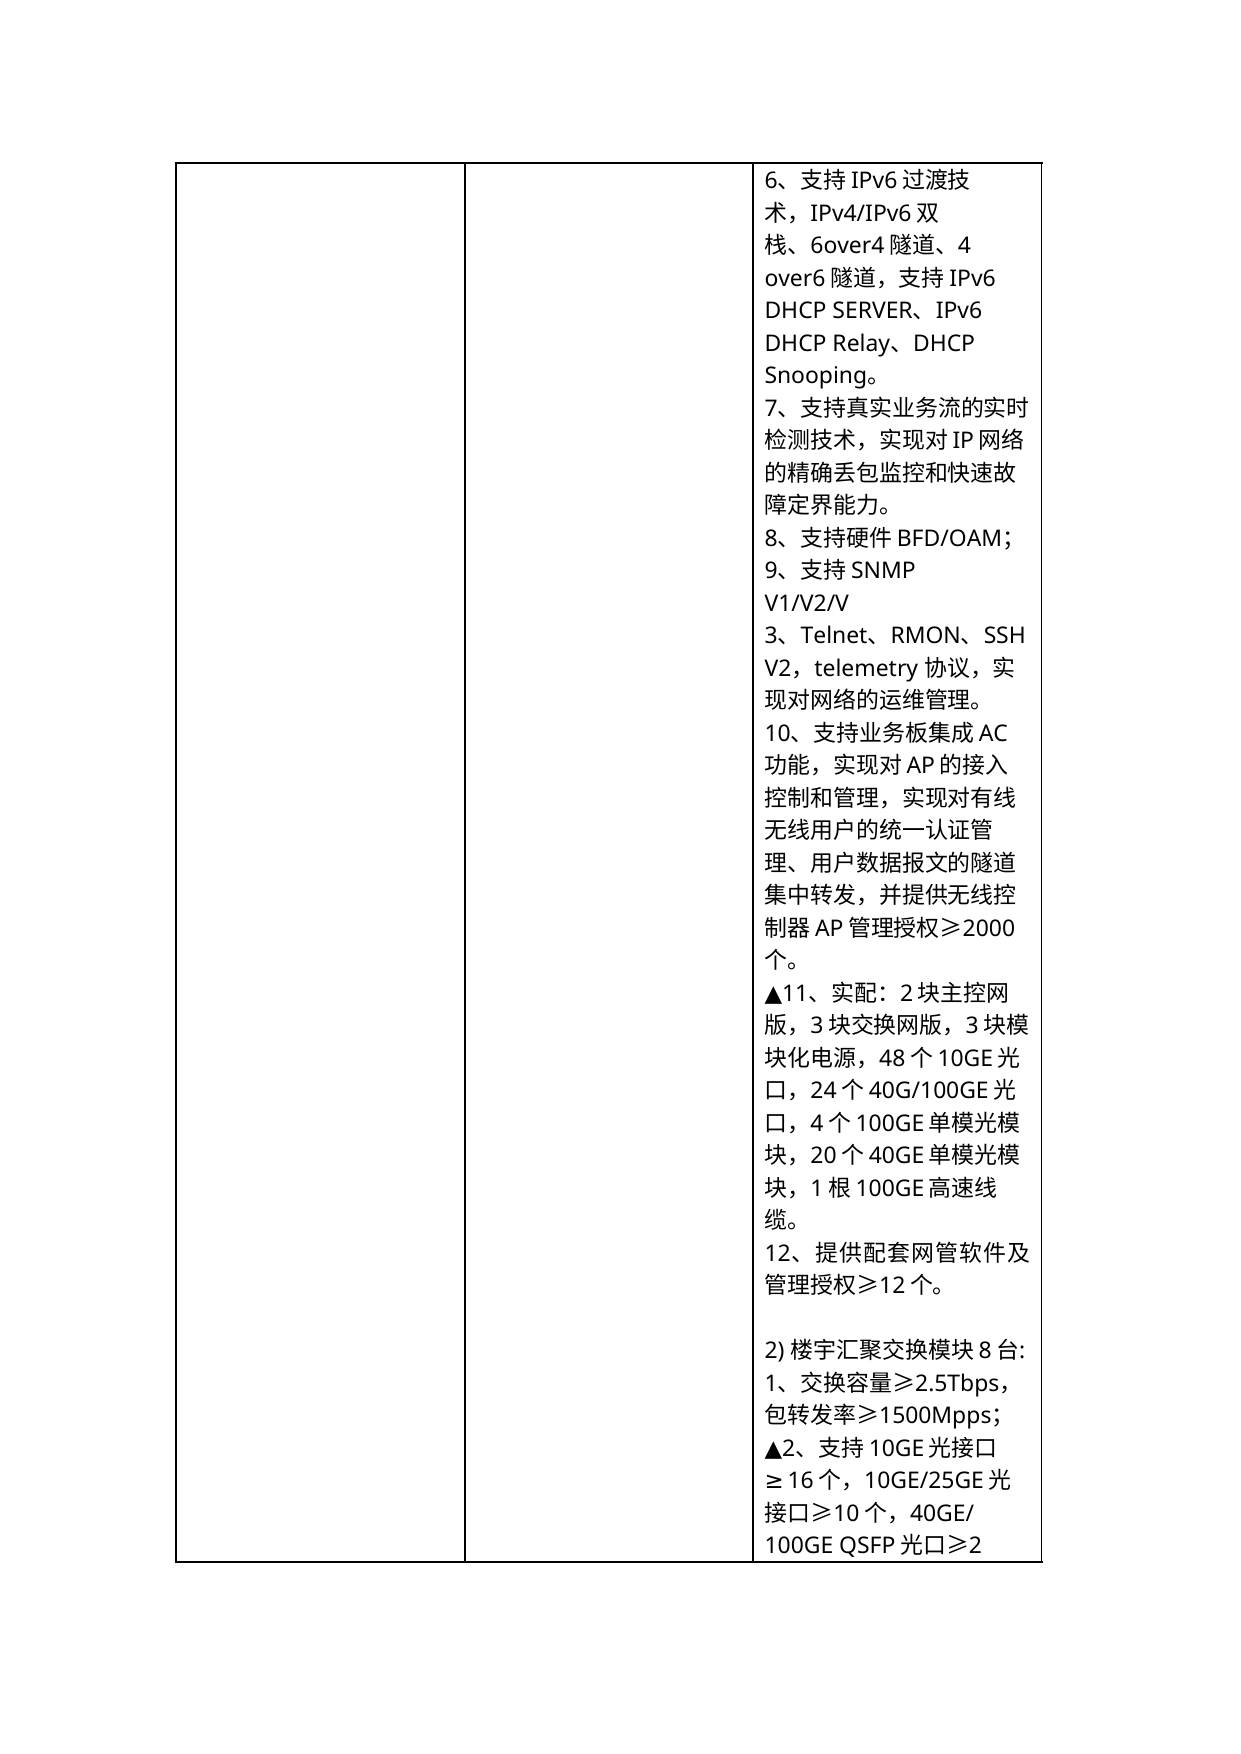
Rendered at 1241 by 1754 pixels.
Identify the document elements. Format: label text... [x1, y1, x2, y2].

table_cell [466, 164, 752, 1561]
table_cell 1 [177, 164, 464, 1561]
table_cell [754, 164, 1041, 1561]
